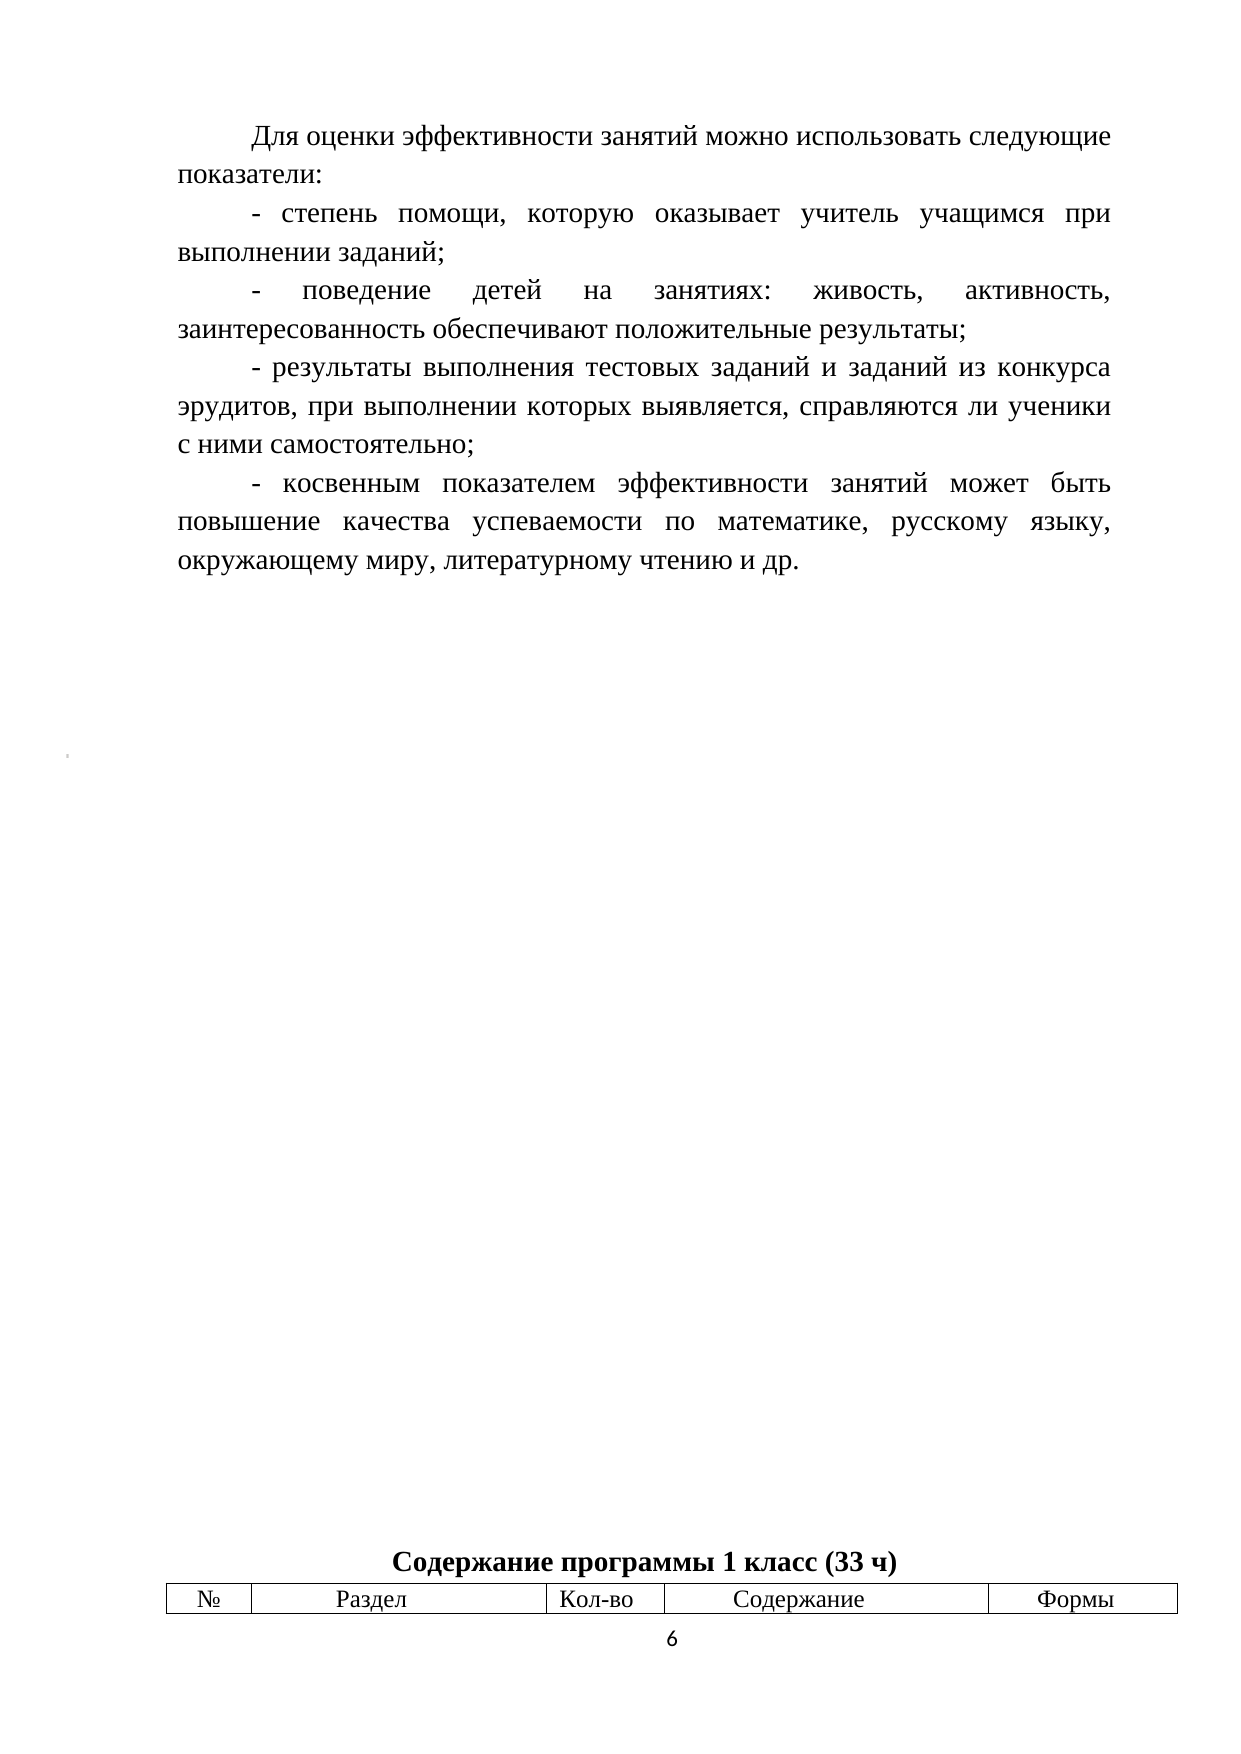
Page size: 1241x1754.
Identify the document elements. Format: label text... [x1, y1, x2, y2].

text Для оценки эффективности занятий можно использовать следующие показатели: [177, 118, 1112, 190]
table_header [989, 1584, 1177, 1612]
text - косвенным показателем эффективности занятий может быть повышение качества успеваемости по математике, русскому языку, окружающему миру, литературному чтению и др. [177, 465, 1112, 576]
text - поведение детей на занятиях: живость, активность, заинтересованность обеспечивают положительные результаты; [177, 272, 1112, 344]
table_header Содержание [665, 1584, 988, 1612]
text - степень помощи, которую оказывает учитель учащимся при выполнении заданий; [177, 195, 1112, 267]
text - результаты выполнения тестовых заданий и заданий из конкурса эрудитов, при выполнении которых выявляется, справляются ли ученики с ними самостоятельно; [177, 349, 1112, 460]
table_header № п/п [167, 1584, 251, 1612]
text Содержание программы 1 класс (33 ч) [177, 1544, 1112, 1578]
table_header Кол-во часов [547, 1584, 664, 1612]
table_header Раздел [252, 1584, 546, 1612]
